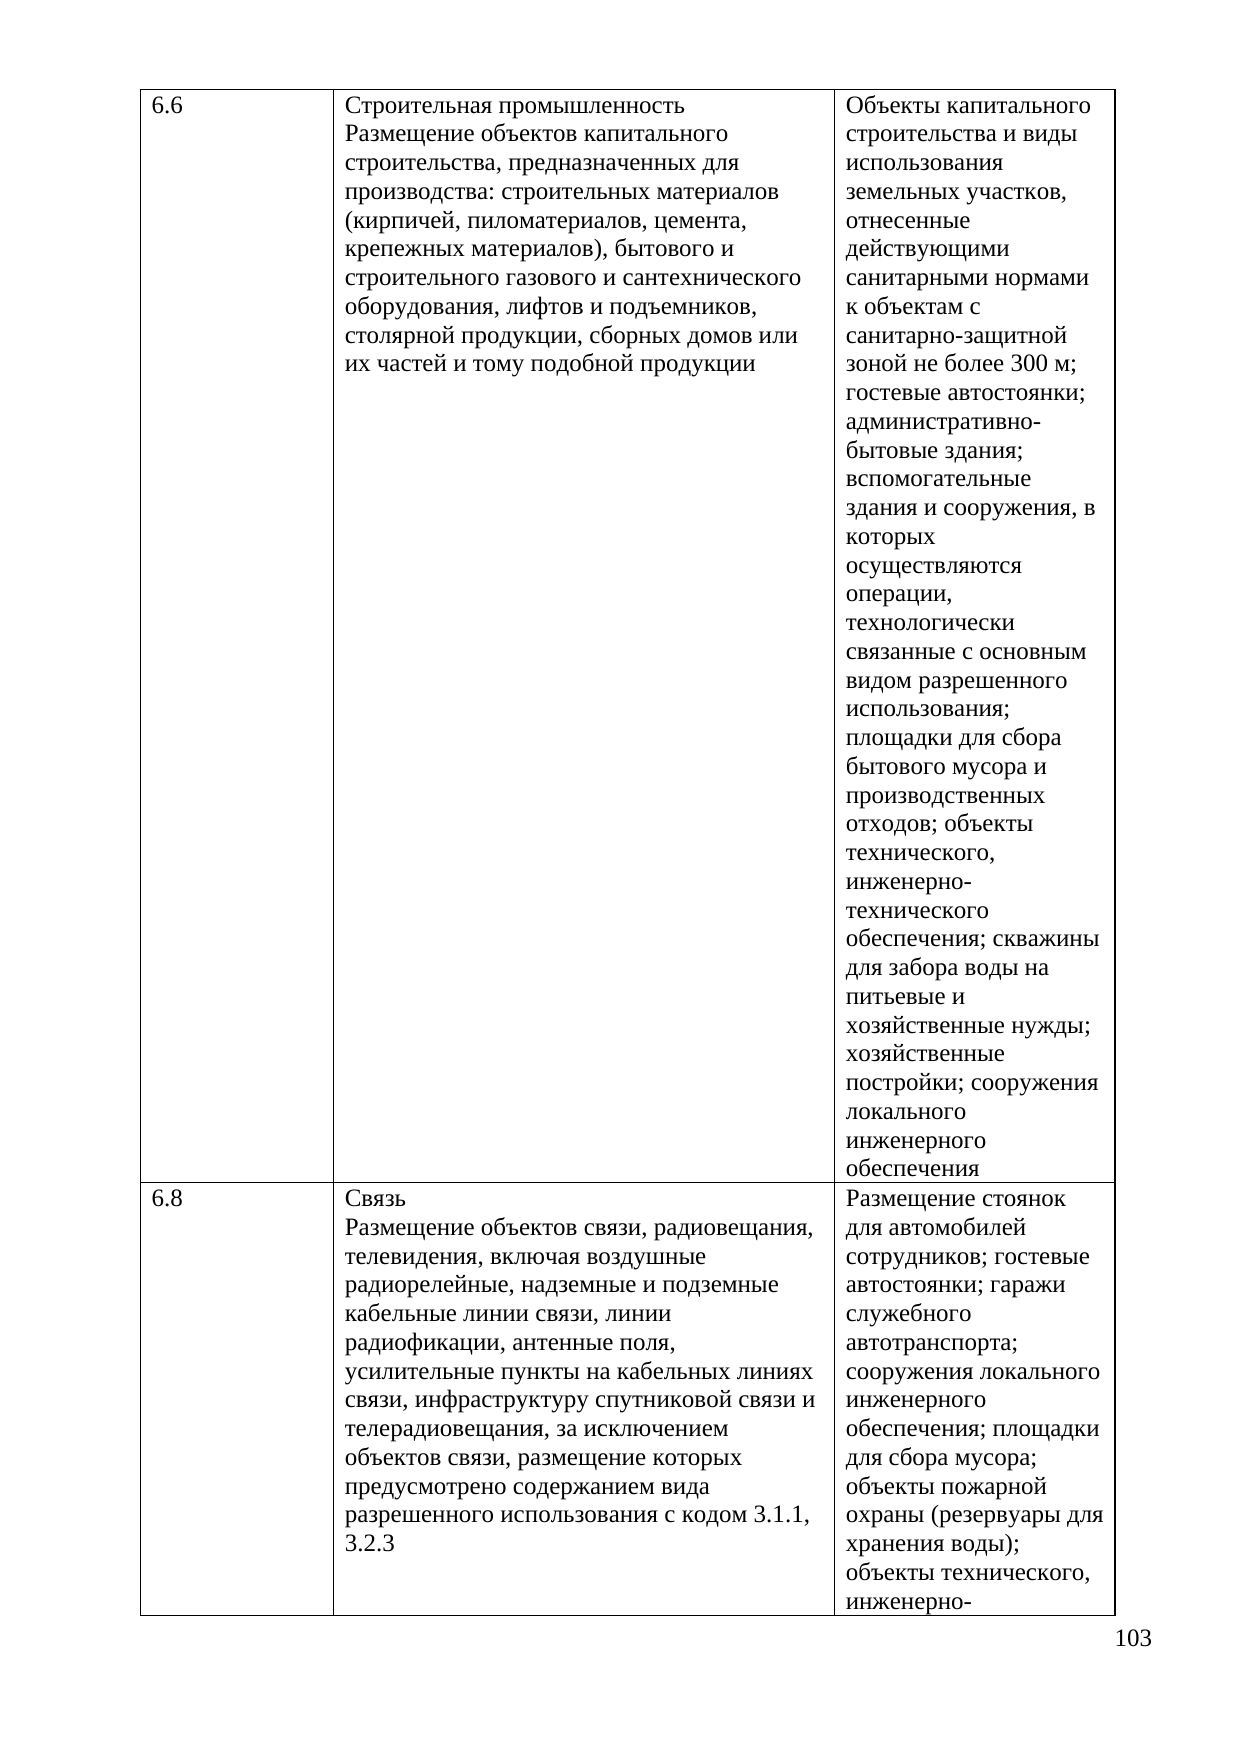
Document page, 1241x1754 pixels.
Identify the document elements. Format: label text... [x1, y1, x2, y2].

table_cell 6.8 [141, 1183, 333, 1614]
table_cell Строительная промышленность Размещение объектов капитального строительства, предназначенных для производства: строительных материалов (кирпичей, пиломатериалов, цемента, крепежных материалов), бытового и строительного газового и сантехнического оборудования, лифтов и подъемников, столярной продукции, сборных домов или их частей и тому подобной продукции [334, 90, 834, 1182]
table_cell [835, 90, 1114, 1182]
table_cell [835, 1183, 1114, 1614]
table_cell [334, 1183, 834, 1614]
table_cell 6.6 [141, 90, 333, 1182]
